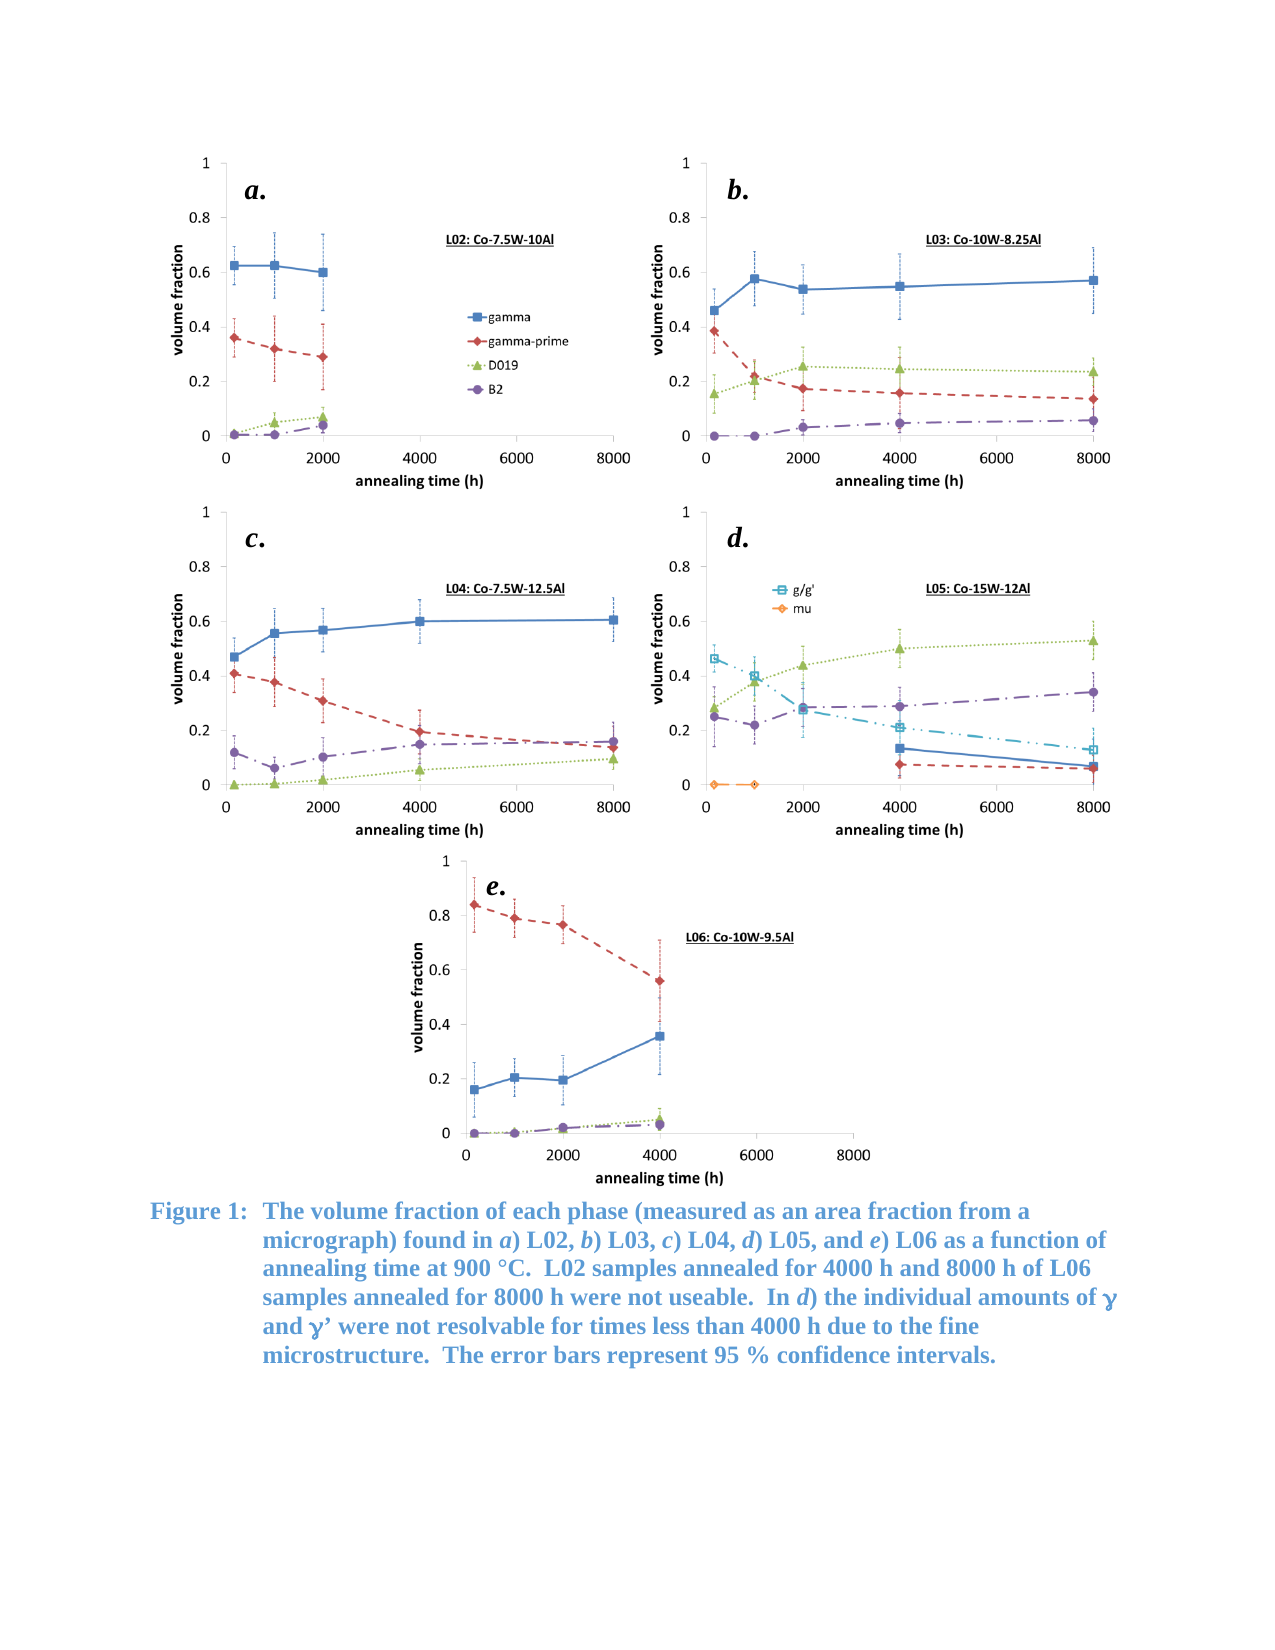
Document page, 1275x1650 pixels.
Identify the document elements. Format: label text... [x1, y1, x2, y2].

picture [157, 150, 1118, 1196]
